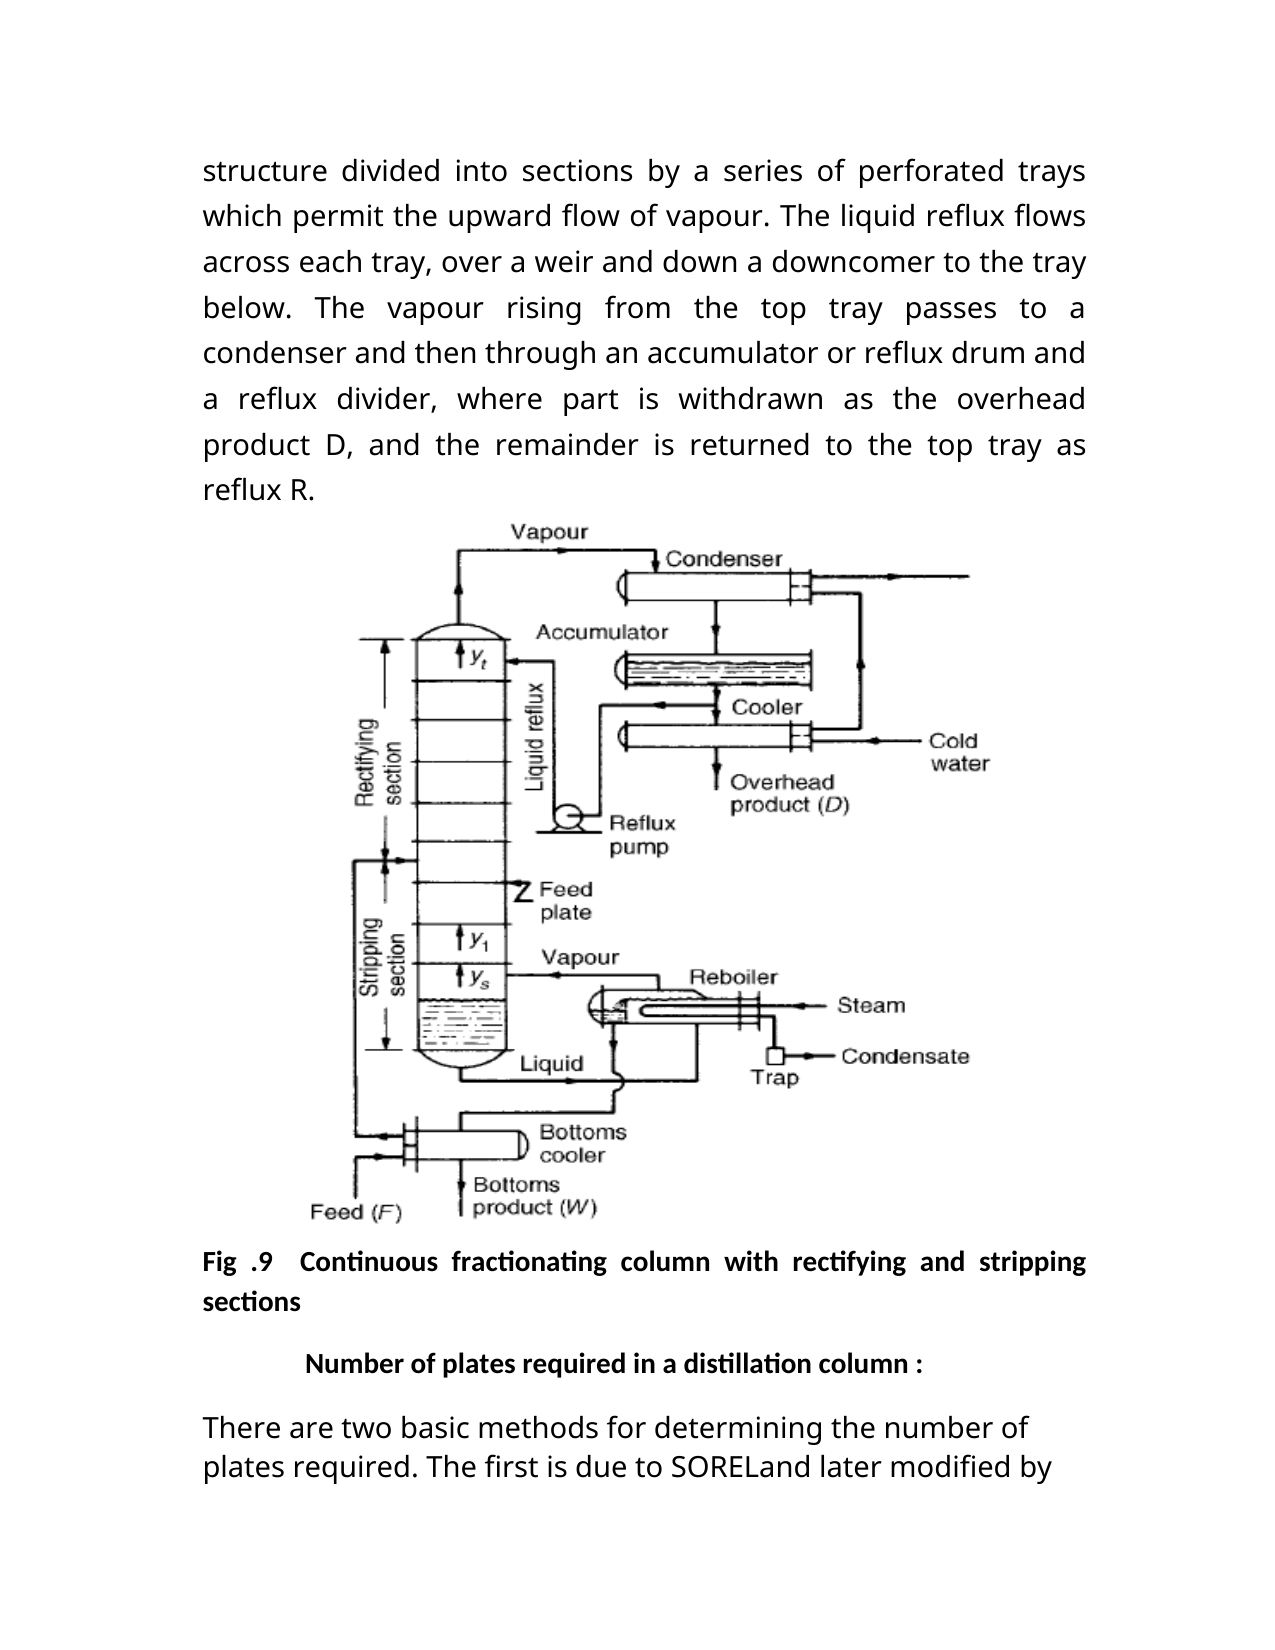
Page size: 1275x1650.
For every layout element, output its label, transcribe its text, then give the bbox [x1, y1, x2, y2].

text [202, 150, 1087, 509]
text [202, 1407, 1087, 1486]
text Fig .9 Continuous fractionating column with rectifying and stripping sections [202, 1243, 1087, 1319]
text Number of plates required in a distillation column : [202, 1345, 1087, 1381]
